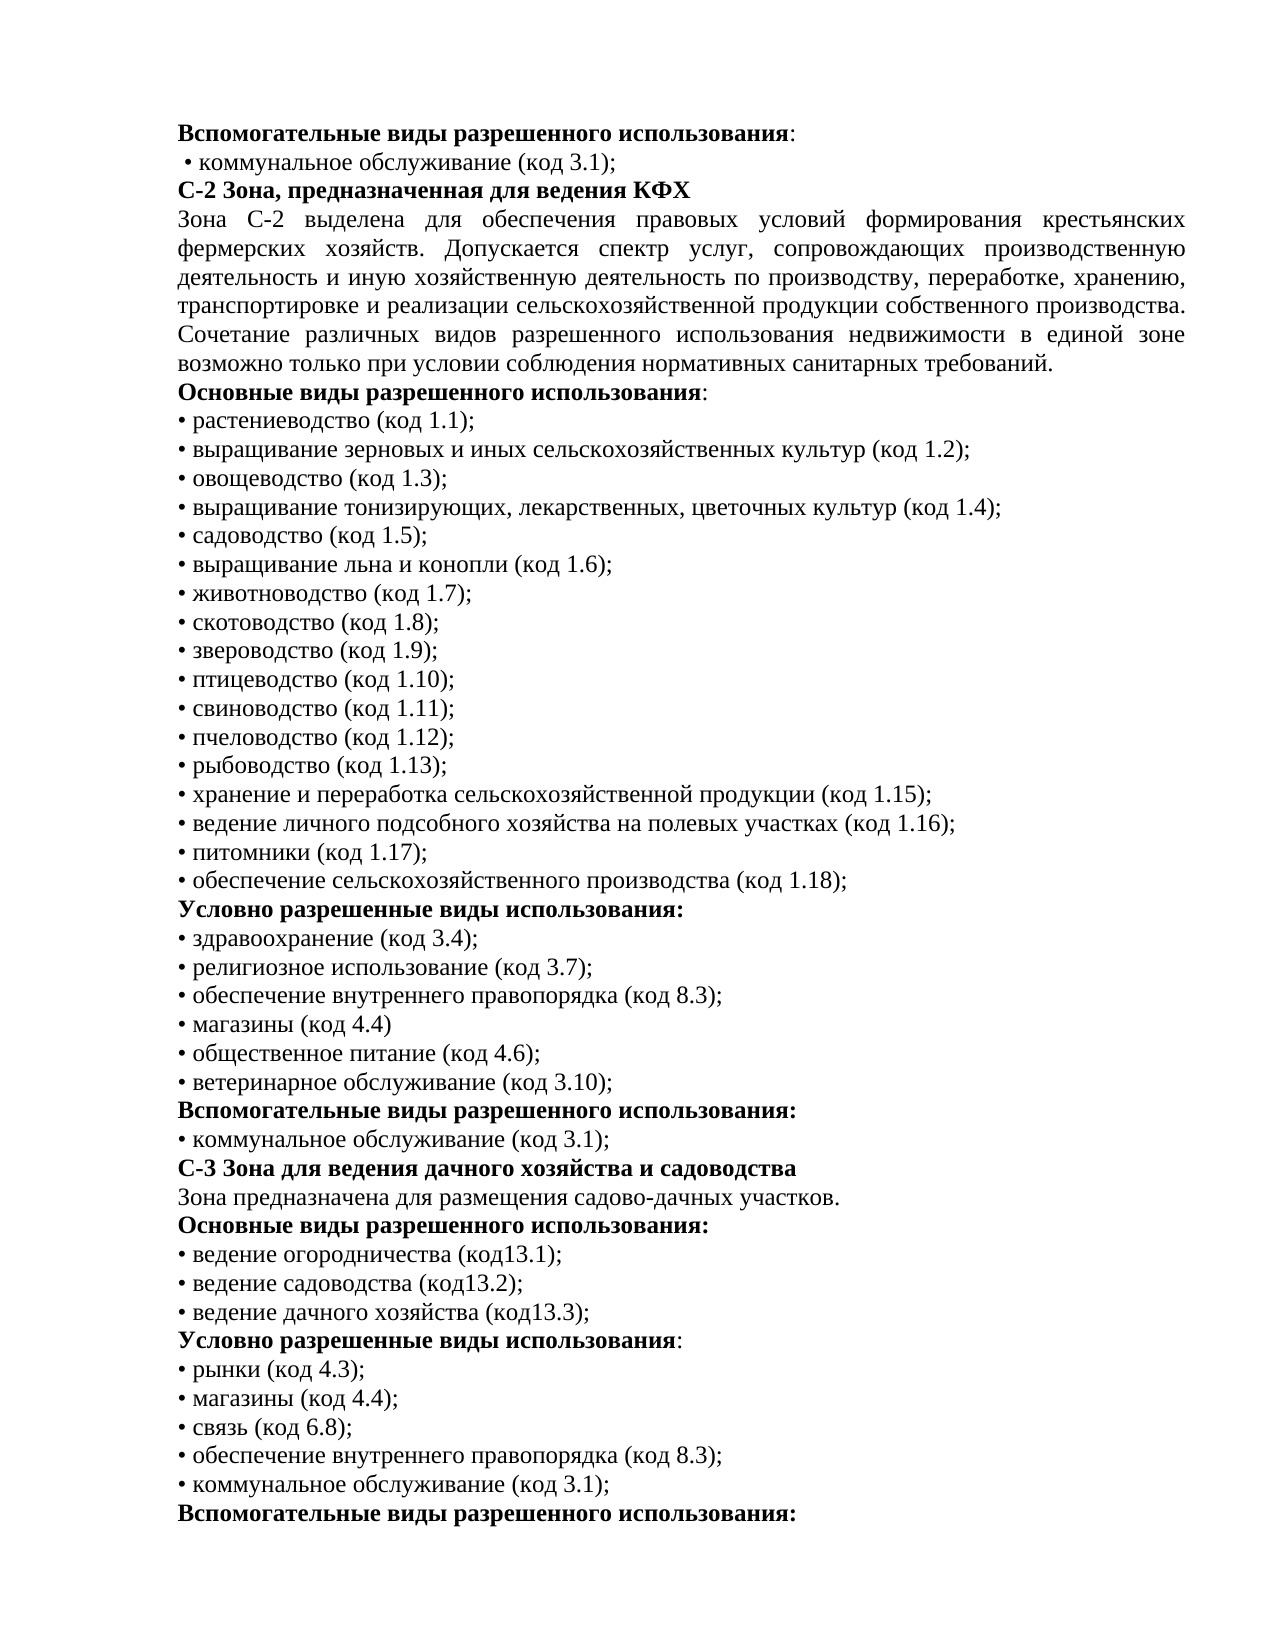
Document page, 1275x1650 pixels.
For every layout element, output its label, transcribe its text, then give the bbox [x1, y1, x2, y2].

text • растениеводство (код 1.1); [177, 406, 1186, 434]
text • выращивание тонизирующих, лекарственных, цветочных культур (код 1.4); [177, 492, 1186, 521]
text • магазины (код 4.4); [177, 1383, 1186, 1412]
text Условно разрешенные виды использования: [177, 1326, 1186, 1354]
text • свиноводство (код 1.11); [177, 693, 1186, 722]
text • связь (код 6.8); [177, 1412, 1186, 1441]
text • религиозное использование (код 3.7); [177, 952, 1186, 981]
text • выращивание зерновых и иных сельскохозяйственных культур (код 1.2); [177, 434, 1186, 463]
text • хранение и переработка сельскохозяйственной продукции (код 1.15); [177, 779, 1186, 808]
text Вспомогательные виды разрешенного использования: [177, 1498, 1186, 1527]
text • овощеводство (код 1.3); [177, 463, 1186, 492]
text • выращивание льна и конопли (код 1.6); [177, 549, 1186, 578]
text • общественное питание (код 4.6); [177, 1038, 1186, 1067]
text • здравоохранение (код 3.4); [177, 923, 1186, 952]
text • ведение огородничества (код13.1); [177, 1239, 1186, 1268]
text • рынки (код 4.3); [177, 1354, 1186, 1383]
text • коммунальное обслуживание (код 3.1); [177, 1469, 1186, 1498]
text • обеспечение внутреннего правопорядка (код 8.3); [177, 981, 1186, 1009]
text • питомники (код 1.17); [177, 837, 1186, 866]
text • скотоводство (код 1.8); [177, 607, 1186, 636]
text • коммунальное обслуживание (код 3.1); [177, 147, 1186, 176]
text Основные виды разрешенного использования: [177, 377, 1186, 406]
text • птицеводство (код 1.10); [177, 664, 1186, 693]
text Основные виды разрешенного использования: [177, 1211, 1186, 1239]
text • пчеловодство (код 1.12); [177, 722, 1186, 751]
text Вспомогательные виды разрешенного использования: [177, 118, 1186, 147]
text Зона С-2 выделена для обеспечения правовых условий формирования крестьянских фермерских хозяйств. Допускается спектр услуг, сопровождающих производственную деятельность и иную хозяйственную деятельность по производству, переработке, хранению, транспортировке и реализации сельскохозяйственной продукции собственного производства. Сочетание различных видов разрешенного использования недвижимости в единой зоне возможно только при условии соблюдения нормативных санитарных требований. [177, 204, 1186, 377]
text Условно разрешенные виды использования: [177, 894, 1186, 923]
text • животноводство (код 1.7); [177, 578, 1186, 607]
text • рыбоводство (код 1.13); [177, 751, 1186, 779]
text • коммунальное обслуживание (код 3.1); [177, 1124, 1186, 1153]
text • ведение садоводства (код13.2); [177, 1268, 1186, 1297]
text Зона предназначена для размещения садово-дачных участков. [177, 1182, 1186, 1211]
text С-2 Зона, предназначенная для ведения КФХ [177, 176, 1186, 204]
text • садоводство (код 1.5); [177, 521, 1186, 549]
text • обеспечение сельскохозяйственного производства (код 1.18); [177, 866, 1186, 894]
text • ведение личного подсобного хозяйства на полевых участках (код 1.16); [177, 808, 1186, 837]
text С-3 Зона для ведения дачного хозяйства и садоводства [177, 1153, 1186, 1182]
text • ведение дачного хозяйства (код13.3); [177, 1297, 1186, 1326]
text • звероводство (код 1.9); [177, 636, 1186, 664]
text • обеспечение внутреннего правопорядка (код 8.3); [177, 1441, 1186, 1469]
text Вспомогательные виды разрешенного использования: [177, 1096, 1186, 1124]
text • магазины (код 4.4) [177, 1009, 1186, 1038]
text • ветеринарное обслуживание (код 3.10); [177, 1067, 1186, 1096]
